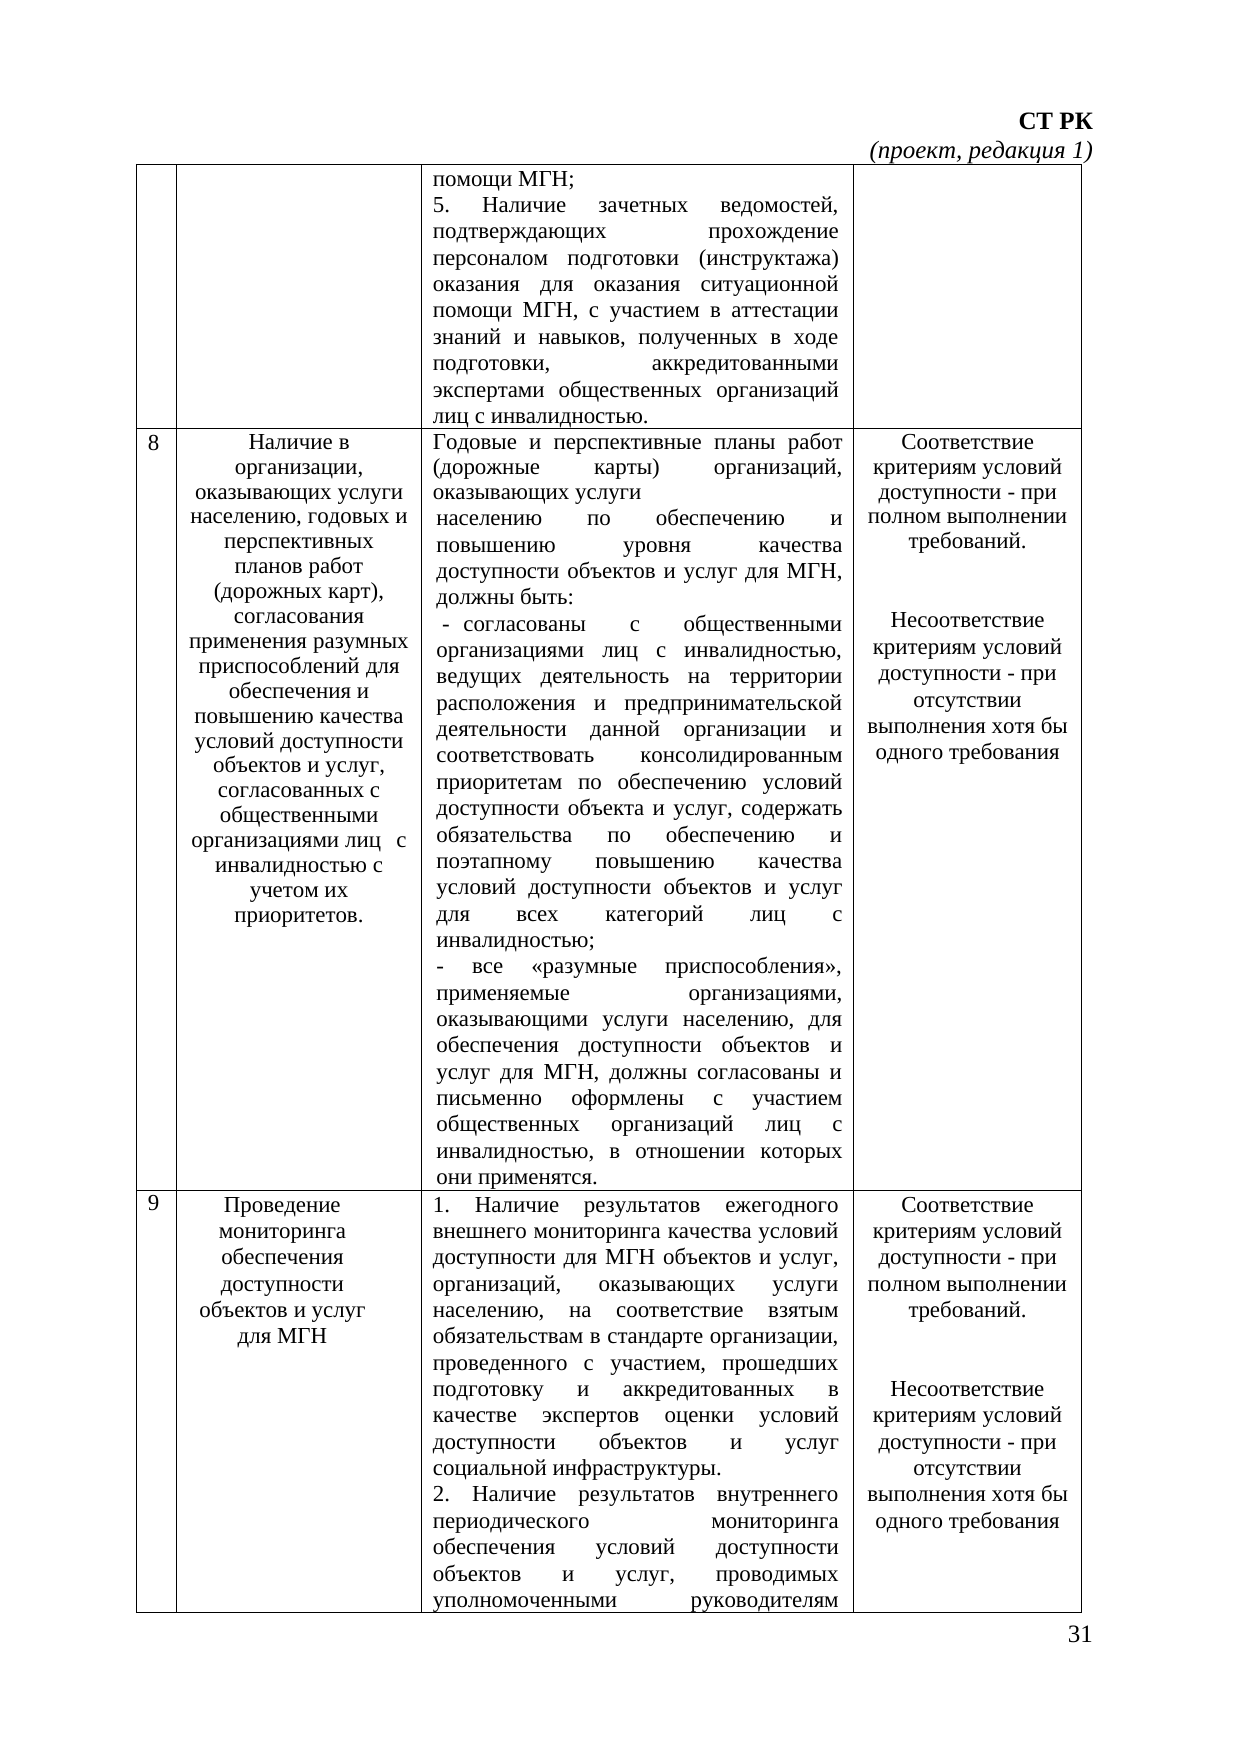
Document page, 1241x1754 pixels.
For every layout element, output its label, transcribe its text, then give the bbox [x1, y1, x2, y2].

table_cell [422, 165, 853, 428]
table_cell Годовые и перспективные планы работ (дорожные карты) организаций, оказывающих услуги населению по обеспечению и повышению уровня качества доступности объектов и услуг для МГН, должны быть: согласованы с общественными организациями лиц с инвалидностью, ведущих деятельность на территории расположения и предпринимательской деятельности данной организации и соответствовать консолидированным приоритетам по обеспечению условий доступности объекта и услуг, содержать обязательства по обеспечению и поэтапному повышению качества условий доступности объектов и услуг для всех категорий лиц с инвалидностью; - все «разумные приспособления», применяемые организациями, оказывающими услуги населению, для обеспечения доступности объектов и услуг для МГН, должны согласованы и письменно оформлены с участием общественных организаций лиц с инвалидностью, в отношении которых они применятся. [422, 429, 853, 1189]
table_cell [177, 1191, 421, 1612]
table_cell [177, 165, 421, 428]
table_cell 8 [137, 429, 176, 1189]
table_cell Наличие в организации, оказывающих услуги населению, годовых и перспективных планов работ (дорожных карт), согласования применения разумных приспособлений для обеспечения и повышению качества условий доступности объектов и услуг, согласованных с общественными организациями лиц с инвалидностью с учетом их приоритетов. [177, 429, 421, 1189]
table_cell 9 [137, 1191, 176, 1612]
table_cell 7 [137, 165, 176, 428]
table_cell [422, 1191, 853, 1612]
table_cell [854, 1191, 1081, 1612]
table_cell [854, 165, 1081, 428]
